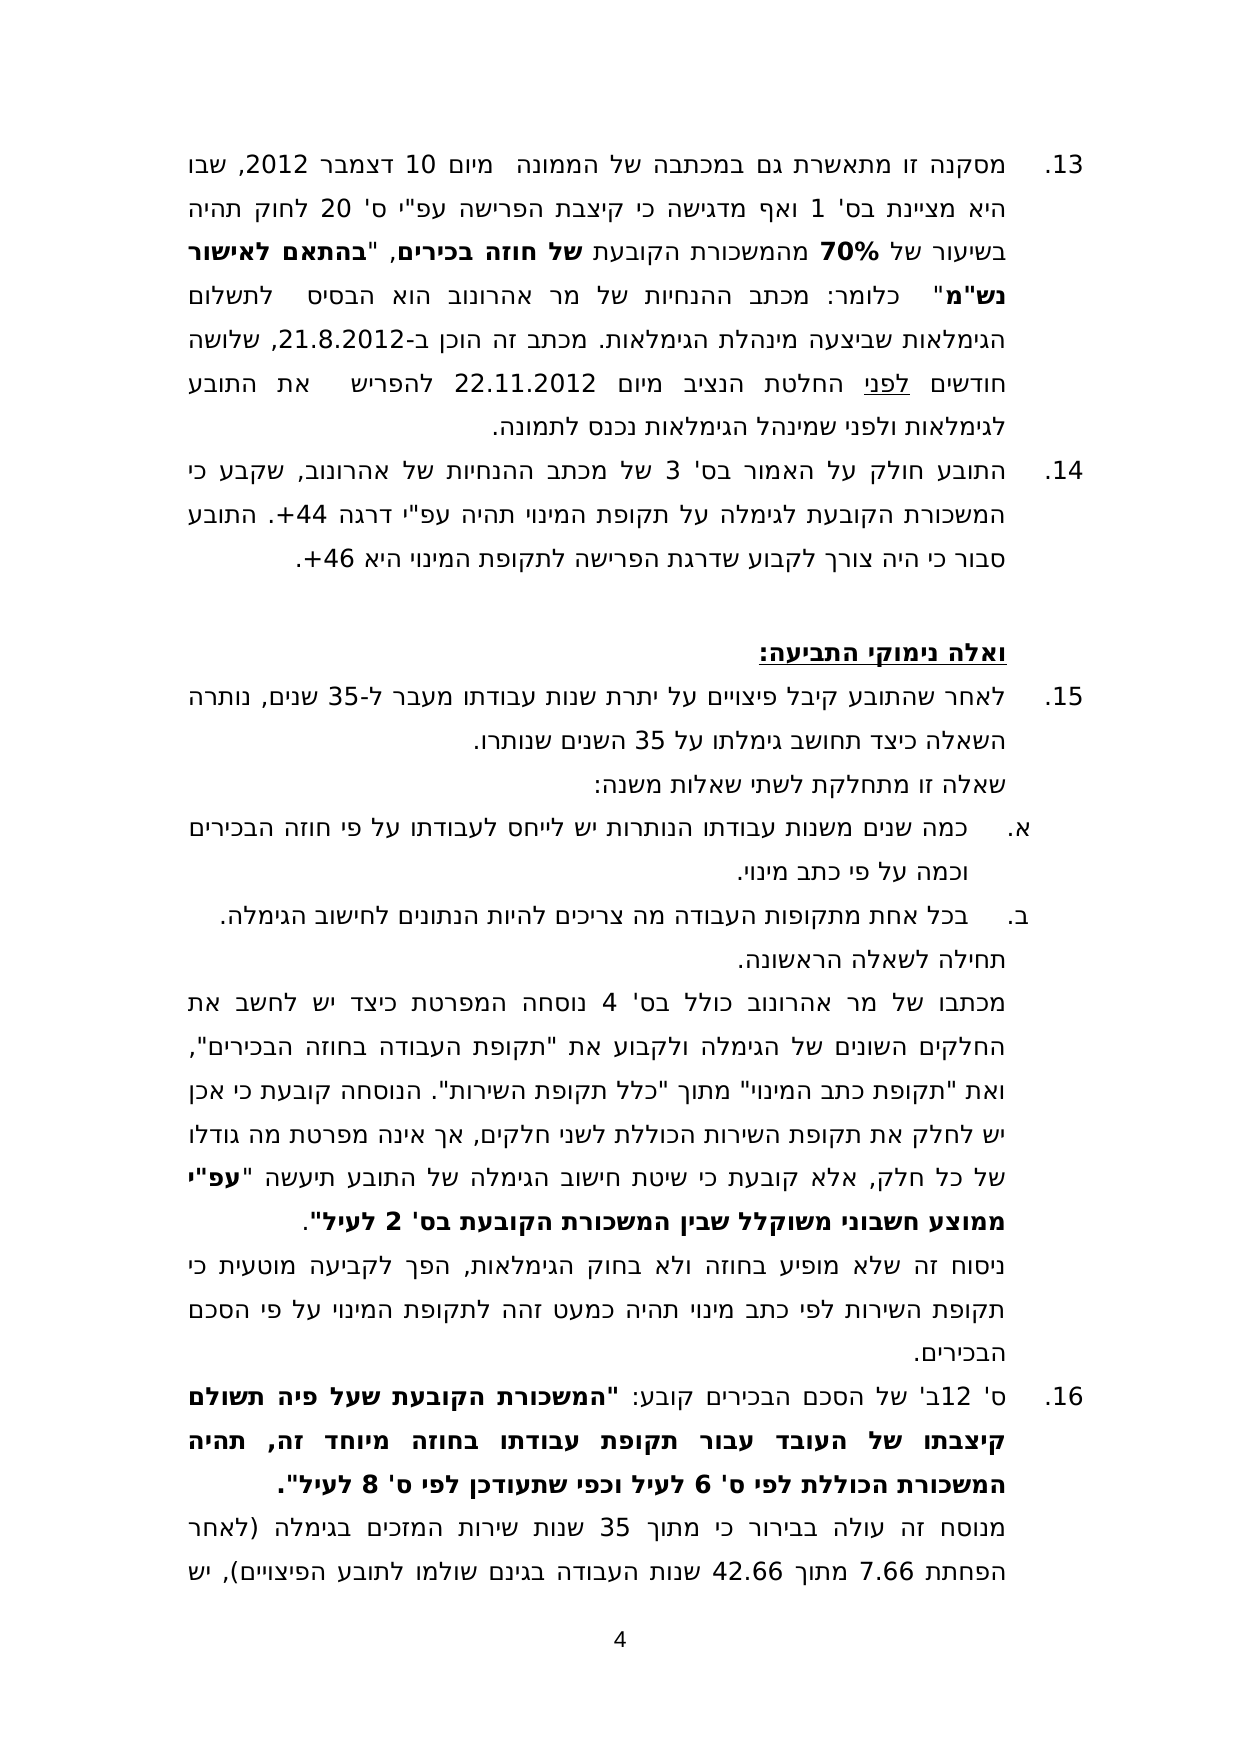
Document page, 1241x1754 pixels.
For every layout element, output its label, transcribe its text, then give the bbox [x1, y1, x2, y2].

list מסקנה זו מתאשרת גם במכתבה של הממונה מיום 10 דצמבר 2012, שבו היא מציינת בס' 1 ואף מדגישה כי קיצבת הפרישה עפ"י ס' 20 לחוק תהיה בשיעור של 70% מהמשכורת הקובעת של חוזה בכירים, "בהתאם לאישור נש"מ" כלומר: מכתב ההנחיות של מר אהרונוב הוא הבסיס לתשלום הגימלאות שביצעה מינהלת הגימלאות. מכתב זה הוכן ב-21.8.2012, שלושה חודשים לפני החלטת הנציב מיום 22.11.2012 להפריש את התובע לגימלאות ולפני שמינהל הגימלאות נכנס לתמונה. [187, 150, 1044, 442]
list ניסוח זה שלא מופיע בחוזה ולא בחוק הגימלאות, הפך לקביעה מוטעית כי תקופת השירות לפי כתב מינוי תהיה כמעט זהה לתקופת המינוי על פי הסכם הבכירים. [187, 1251, 1006, 1368]
list כמה שנים משנות עבודתו הנותרות יש לייחס לעבודתו על פי חוזה הבכירים וכמה על פי כתב מינוי. [187, 813, 1006, 886]
list התובע חולק על האמור בס' 3 של מכתב ההנחיות של אהרונוב, שקבע כי המשכורת הקובעת לגימלה על תקופת המינוי תהיה עפ"י דרגה 44+. התובע סבור כי היה צורך לקבוע שדרגת הפרישה לתקופת המינוי היא 46+. [187, 456, 1044, 573]
list שאלה זו מתחלקת לשתי שאלות משנה: [187, 770, 1006, 799]
list ואלה נימוקי התביעה: [187, 638, 1006, 668]
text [187, 1513, 1006, 1586]
text מכתבו של מר אהרונוב כולל בס' 4 נוסחה המפרטת כיצד יש לחשב את החלקים השונים של הגימלה ולקבוע את "תקופת העבודה בחוזה הבכירים", ואת "תקופת כתב המינוי" מתוך "כלל תקופת השירות". הנוסחה קובעת כי אכן יש לחלק את תקופת השירות הכוללת לשני חלקים, אך אינה מפרטת מה גודלו של כל חלק, אלא קובעת כי שיטת חישוב הגימלה של התובע תיעשה "עפ"י ממוצע חשבוני משוקלל שבין המשכורת הקובעת בס' 2 לעיל". [187, 988, 1006, 1236]
list בכל אחת מתקופות העבודה מה צריכים להיות הנתונים לחישוב הגימלה. [187, 901, 1006, 930]
list ס' 12ב' של הסכם הבכירים קובע: "המשכורת הקובעת שעל פיה תשולם קיצבתו של העובד עבור תקופת עבודתו בחוזה מיוחד זה, תהיה המשכורת הכוללת לפי ס' 6 לעיל וכפי שתעודכן לפי ס' 8 לעיל". [187, 1382, 1044, 1499]
text תחילה לשאלה הראשונה. [187, 945, 1006, 974]
list לאחר שהתובע קיבל פיצויים על יתרת שנות עבודתו מעבר ל-35 שנים, נותרה השאלה כיצד תחושב גימלתו על 35 השנים שנותרו. [187, 682, 1044, 755]
